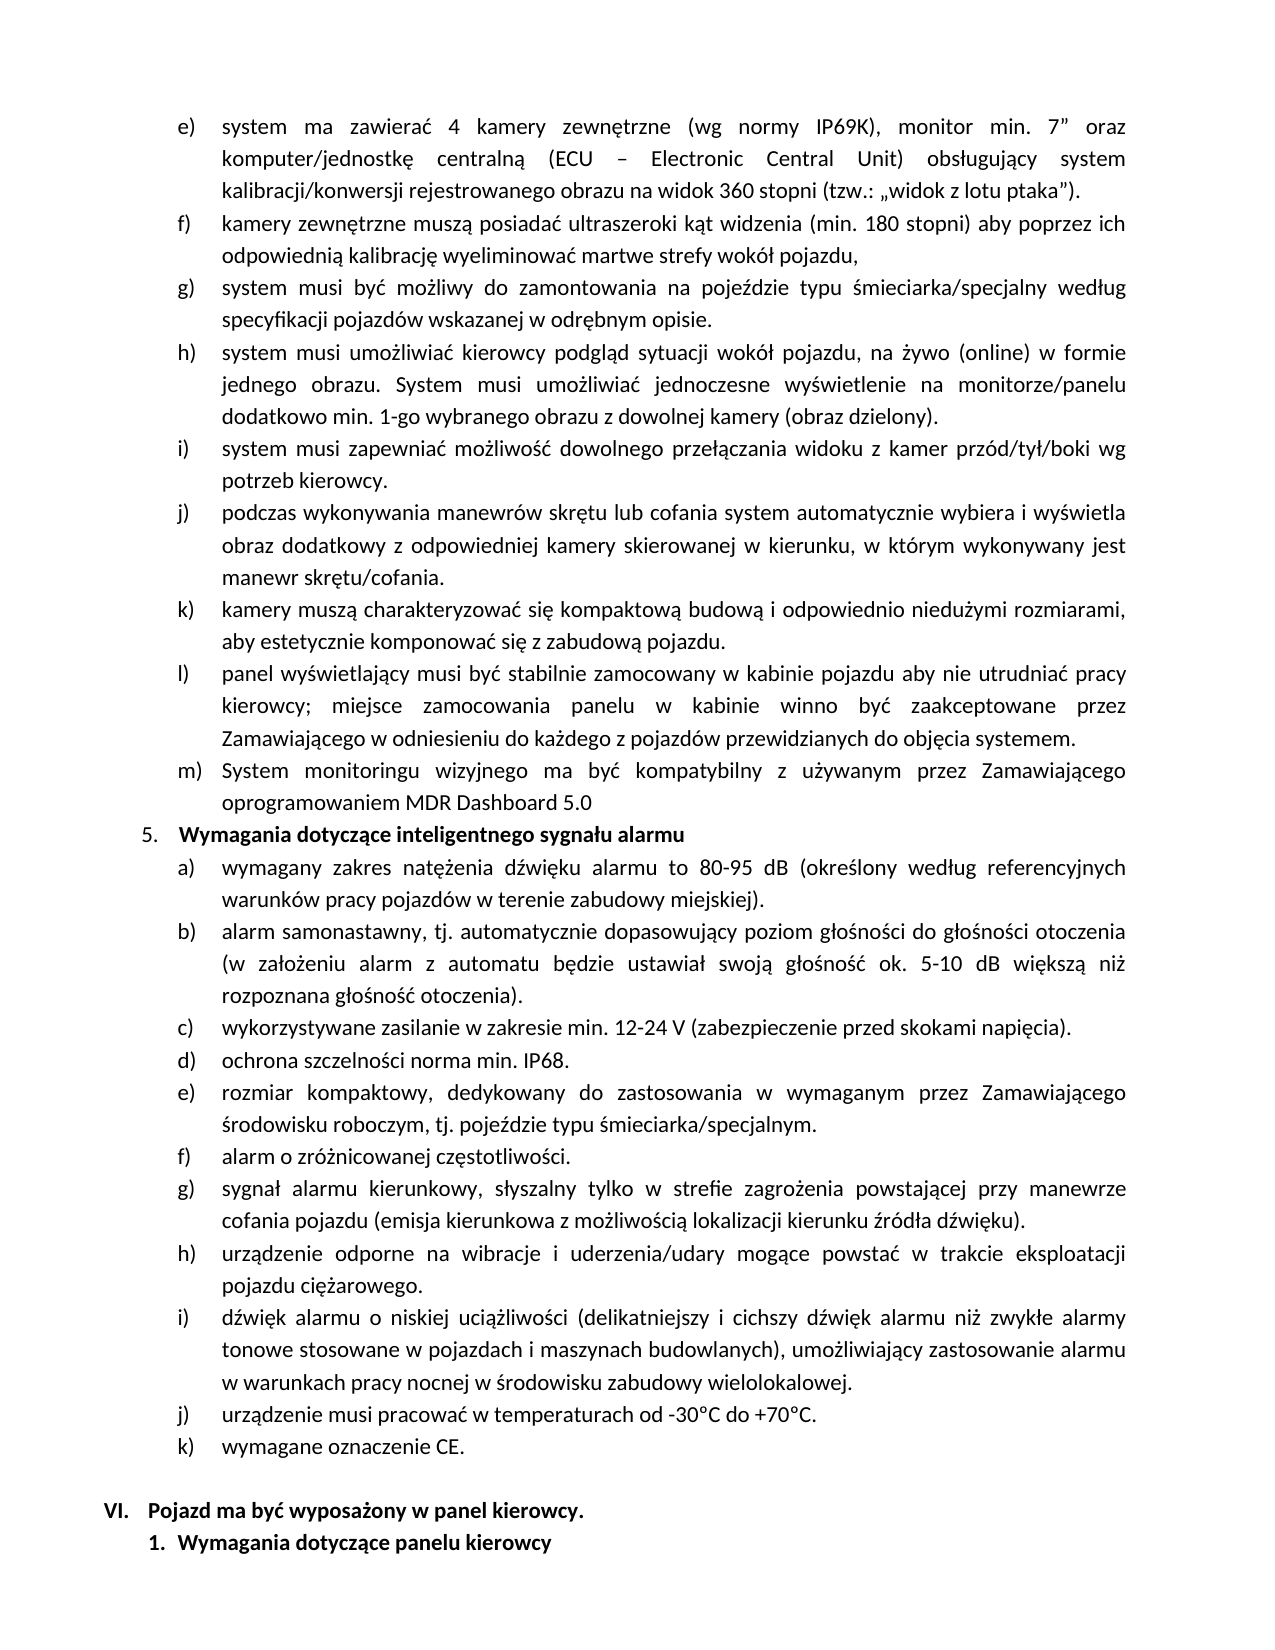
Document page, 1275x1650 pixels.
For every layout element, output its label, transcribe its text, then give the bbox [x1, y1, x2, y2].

list wymagany zakres natężenia dźwięku alarmu to 80-95 dB (określony według referencyjnych warunków pracy pojazdów w terenie zabudowy miejskiej). [177, 853, 1127, 913]
list Pojazd ma być wyposażony w panel kierowcy. [103, 1496, 1127, 1524]
list alarm o zróżnicowanej częstotliwości. [177, 1142, 1127, 1170]
list system ma zawierać 4 kamery zewnętrzne (wg normy IP69K), monitor min. 7” oraz komputer/jednostkę centralną (ECU – Electronic Central Unit) obsługujący system kalibracji/konwersji rejestrowanego obrazu na widok 360 stopni (tzw.: „widok z lotu ptaka”). [177, 112, 1127, 205]
list panel wyświetlający musi być stabilnie zamocowany w kabinie pojazdu aby nie utrudniać pracy kierowcy; miejsce zamocowania panelu w kabinie winno być zaakceptowane przez Zamawiającego w odniesieniu do każdego z pojazdów przewidzianych do objęcia systemem. [177, 659, 1127, 752]
list ochrona szczelności norma min. IP68. [177, 1046, 1127, 1074]
list kamery zewnętrzne muszą posiadać ultraszeroki kąt widzenia (min. 180 stopni) aby poprzez ich odpowiednią kalibrację wyeliminować martwe strefy wokół pojazdu, [177, 209, 1127, 269]
list Wymagania dotyczące panelu kierowcy [148, 1528, 1127, 1557]
list System monitoringu wizyjnego ma być kompatybilny z używanym przez Zamawiającego oprogramowaniem MDR Dashboard 5.0 [177, 756, 1127, 816]
list sygnał alarmu kierunkowy, słyszalny tylko w strefie zagrożenia powstającej przy manewrze cofania pojazdu (emisja kierunkowa z możliwością lokalizacji kierunku źródła dźwięku). [177, 1174, 1127, 1235]
list Wymagania dotyczące inteligentnego sygnału alarmu [141, 820, 1127, 848]
list wykorzystywane zasilanie w zakresie min. 12-24 V (zabezpieczenie przed skokami napięcia). [177, 1013, 1127, 1042]
list urządzenie odporne na wibracje i uderzenia/udary mogące powstać w trakcie eksploatacji pojazdu ciężarowego. [177, 1239, 1127, 1299]
list alarm samonastawny, tj. automatycznie dopasowujący poziom głośności do głośności otoczenia (w założeniu alarm z automatu będzie ustawiał swoją głośność ok. 5-10 dB większą niż rozpoznana głośność otoczenia). [177, 917, 1127, 1009]
list podczas wykonywania manewrów skrętu lub cofania system automatycznie wybiera i wyświetla obraz dodatkowy z odpowiedniej kamery skierowanej w kierunku, w którym wykonywany jest manewr skrętu/cofania. [177, 498, 1127, 591]
list system musi umożliwiać kierowcy podgląd sytuacji wokół pojazdu, na żywo (online) w formie jednego obrazu. System musi umożliwiać jednoczesne wyświetlenie na monitorze/panelu dodatkowo min. 1-go wybranego obrazu z dowolnej kamery (obraz dzielony). [177, 338, 1127, 430]
list wymagane oznaczenie CE. [177, 1432, 1127, 1460]
list rozmiar kompaktowy, dedykowany do zastosowania w wymaganym przez Zamawiającego środowisku roboczym, tj. pojeździe typu śmieciarka/specjalnym. [177, 1078, 1127, 1138]
list urządzenie musi pracować w temperaturach od -30ºC do +70ºC. [177, 1400, 1127, 1428]
list kamery muszą charakteryzować się kompaktową budową i odpowiednio niedużymi rozmiarami, aby estetycznie komponować się z zabudową pojazdu. [177, 595, 1127, 655]
list system musi zapewniać możliwość dowolnego przełączania widoku z kamer przód/tył/boki wg potrzeb kierowcy. [177, 434, 1127, 494]
list dźwięk alarmu o niskiej uciążliwości (delikatniejszy i cichszy dźwięk alarmu niż zwykłe alarmy tonowe stosowane w pojazdach i maszynach budowlanych), umożliwiający zastosowanie alarmu w warunkach pracy nocnej w środowisku zabudowy wielolokalowej. [177, 1303, 1127, 1396]
list system musi być możliwy do zamontowania na pojeździe typu śmieciarka/specjalny według specyfikacji pojazdów wskazanej w odrębnym opisie. [177, 273, 1127, 333]
